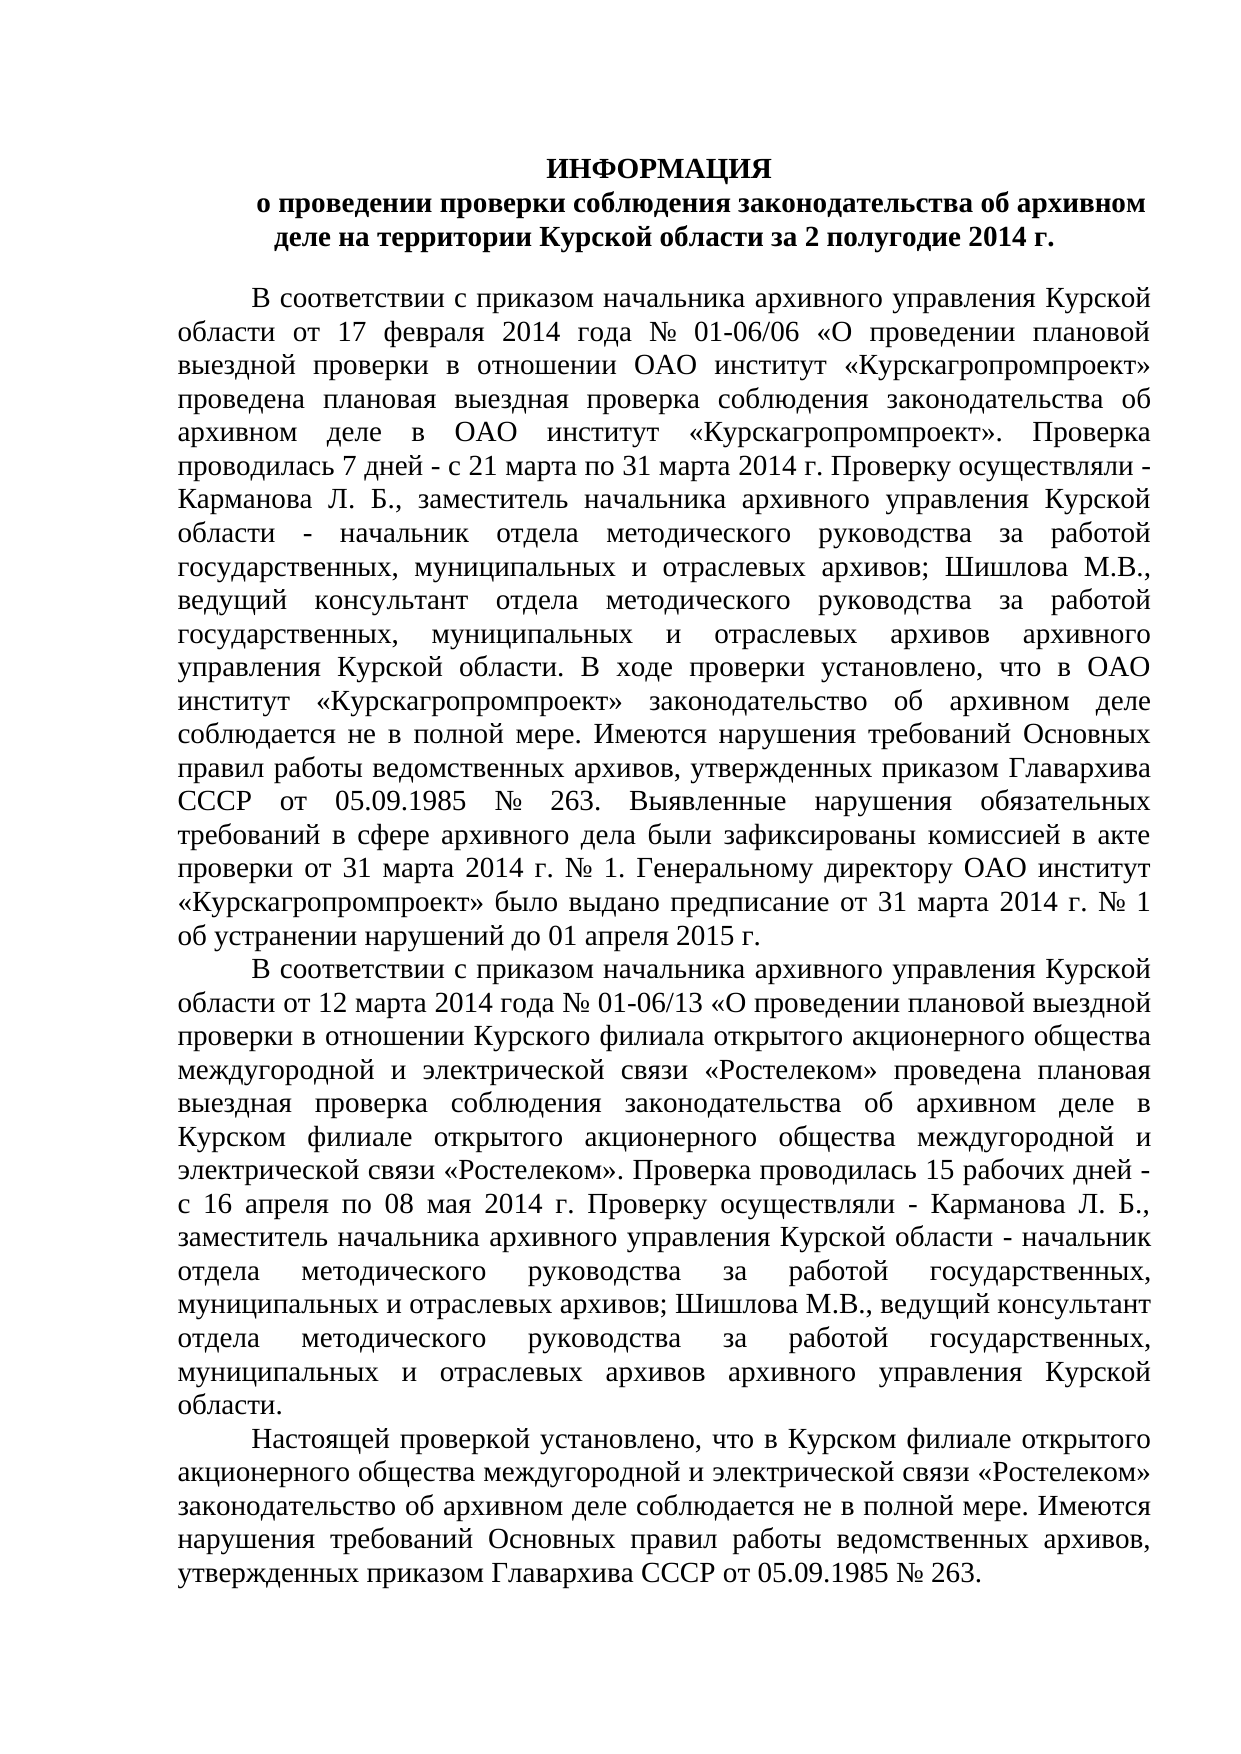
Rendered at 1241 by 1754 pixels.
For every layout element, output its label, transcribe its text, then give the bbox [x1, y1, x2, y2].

text о проведении проверки соблюдения законодательства об архивном деле на территории Курской области за 2 полугодие 2014 г. [177, 185, 1152, 252]
text В соответствии с приказом начальника архивного управления Курской области от 17 февраля 2014 года № 01-06/06 «О проведении плановой выездной проверки в отношении ОАО институт «Курскагропромпроект» проведена плановая выездная проверка соблюдения законодательства об архивном деле в ОАО институт «Курскагропромпроект». Проверка проводилась 7 дней - с 21 марта по 31 марта 2014 г. Проверку осуществляли - Карманова Л. Б., заместитель начальника архивного управления Курской области - начальник отдела методического руководства за работой государственных, муниципальных и отраслевых архивов; Шишлова М.В., ведущий консультант отдела методического руководства за работой государственных, муниципальных и отраслевых архивов архивного управления Курской области. В ходе проверки установлено, что в ОАО институт «Курскагропромпроект» законодательство об архивном деле соблюдается не в полной мере. Имеются нарушения требований Основных правил работы ведомственных архивов, утвержденных приказом Главархива СССР от 05.09.1985 № 263. Выявленные нарушения обязательных требований в сфере архивного дела были зафиксированы комиссией в акте проверки от 31 марта 2014 г. № 1. Генеральному директору ОАО институт «Курскагропромпроект» было выдано предписание от 31 марта 2014 г. № 1 об устранении нарушений до 01 апреля 2015 г. [177, 280, 1152, 951]
text В соответствии с приказом начальника архивного управления Курской области от 12 марта 2014 года № 01-06/13 «О проведении плановой выездной проверки в отношении Курского филиала открытого акционерного общества междугородной и электрической связи «Ростелеком» проведена плановая выездная проверка соблюдения законодательства об архивном деле в Курском филиале открытого акционерного общества междугородной и электрической связи «Ростелеком». Проверка проводилась 15 рабочих дней - с 16 апреля по 08 мая 2014 г. Проверку осуществляли - Карманова Л. Б., заместитель начальника архивного управления Курской области - начальник отдела методического руководства за работой государственных, муниципальных и отраслевых архивов; Шишлова М.В., ведущий консультант отдела методического руководства за работой государственных, муниципальных и отраслевых архивов архивного управления Курской области. [177, 951, 1152, 1421]
text ИНФОРМАЦИЯ [472, 152, 1152, 185]
text Настоящей проверкой установлено, что в Курском филиале открытого акционерного общества междугородной и электрической связи «Ростелеком» законодательство об архивном деле соблюдается не в полной мере. Имеются нарушения требований Основных правил работы ведомственных архивов, утвержденных приказом Главархива СССР от 05.09.1985 № 263. [177, 1421, 1152, 1588]
